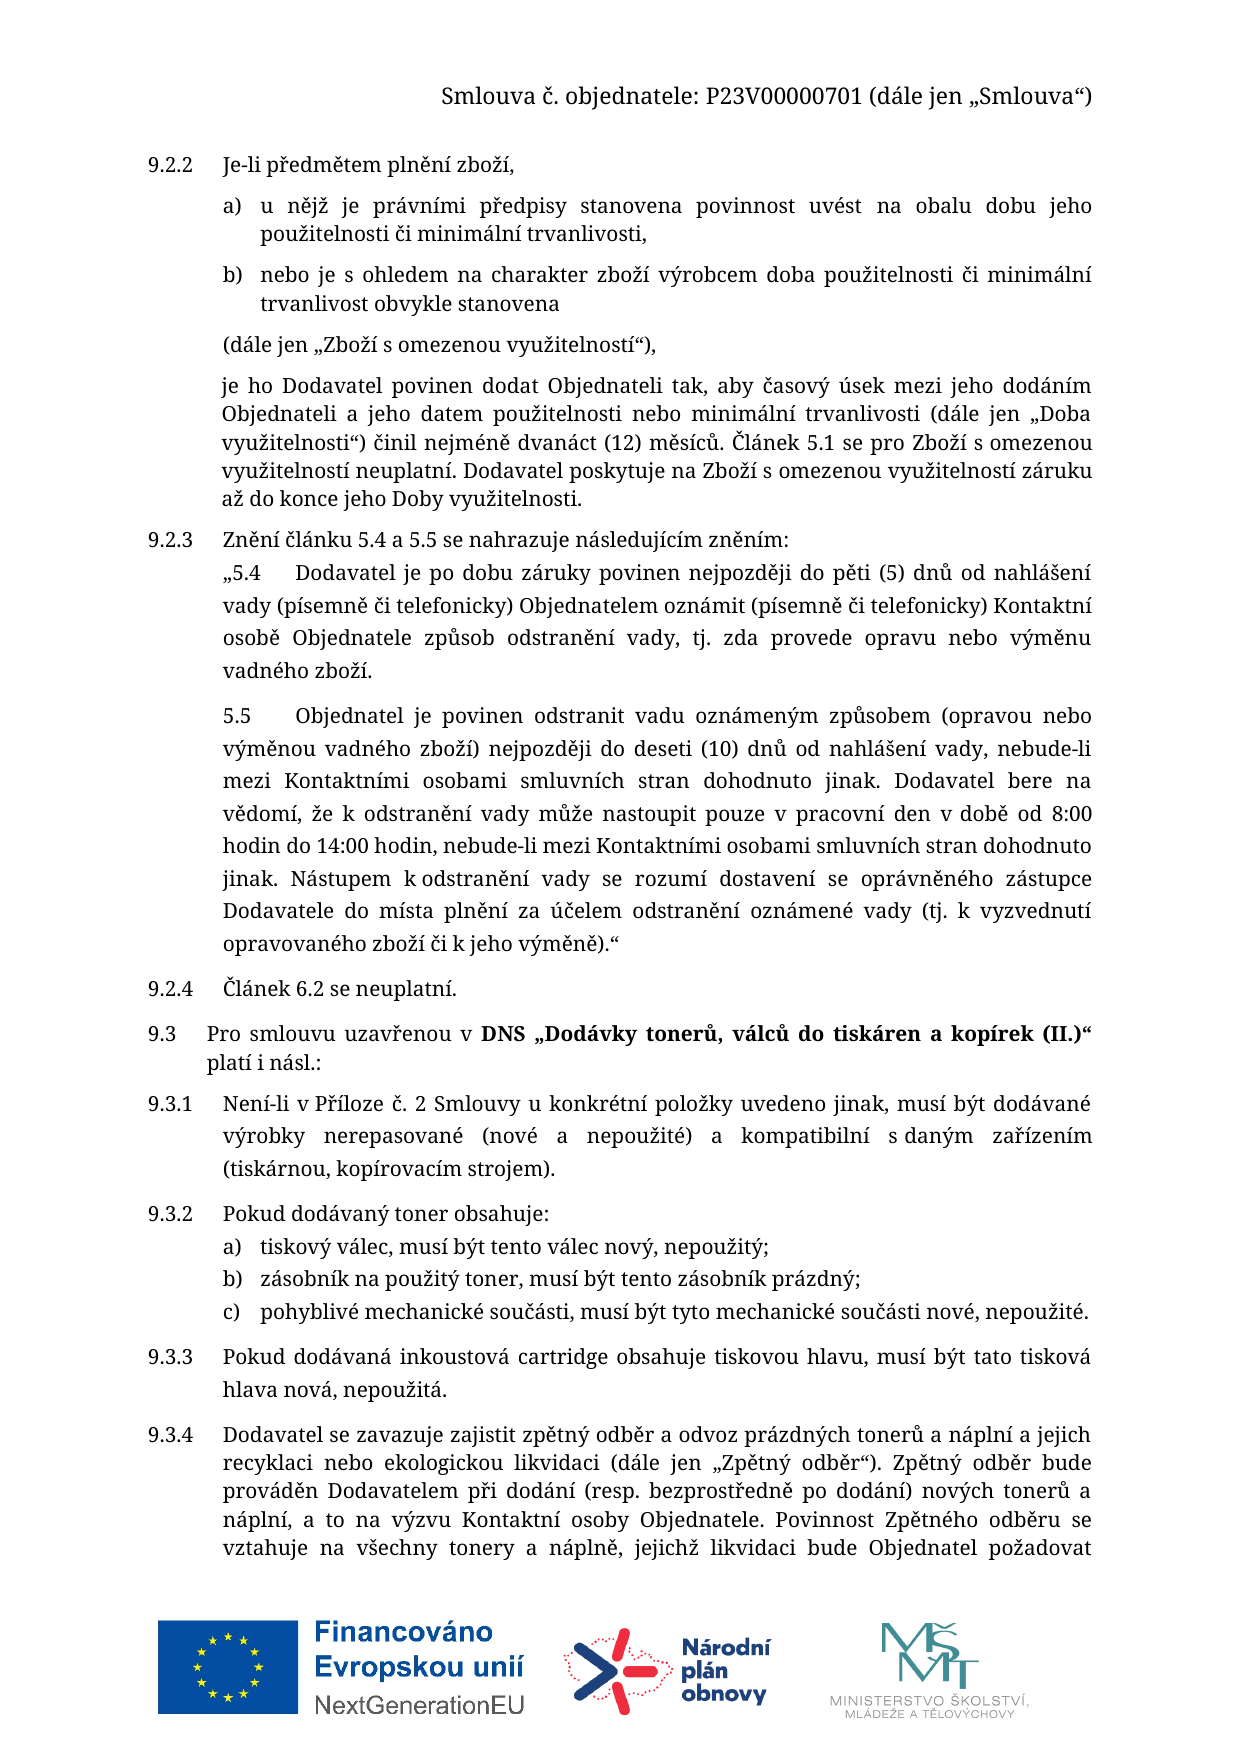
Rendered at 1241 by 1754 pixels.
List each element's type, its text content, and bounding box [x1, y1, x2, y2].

list tiskový válec, musí být tento válec nový, nepoužitý; [223, 1232, 1093, 1260]
list Pokud dodávaný toner obsahuje: [148, 1199, 1093, 1228]
list 5.5 Objednatel je povinen odstranit vadu oznámeným způsobem (opravou nebo výměnou vadného zboží) nejpozději do deseti (10) dnů od nahlášení vady, nebude-li mezi Kontaktními osobami smluvních stran dohodnuto jinak. Dodavatel bere na vědomí, že k odstranění vady může nastoupit pouze v pracovní den v době od 8:00 hodin do 14:00 hodin, nebude-li mezi Kontaktními osobami smluvních stran dohodnuto jinak. Nástupem k odstranění vady se rozumí dostavení se oprávněného zástupce Dodavatele do místa plnění za účelem odstranění oznámené vady (tj. k vyzvednutí opravovaného zboží či k jeho výměně).“ [223, 701, 1093, 958]
picture [147, 1605, 789, 1726]
text je ho Dodavatel povinen dodat Objednateli tak, aby časový úsek mezi jeho dodáním Objednateli a jeho datem použitelnosti nebo minimální trvanlivosti (dále jen „Doba využitelnosti“) činil nejméně dvanáct (12) měsíců. Článek 5.1 se pro Zboží s omezenou využitelností neuplatní. Dodavatel poskytuje na Zboží s omezenou využitelností záruku až do konce jeho Doby využitelnosti. [221, 371, 1093, 513]
picture [820, 1616, 1039, 1726]
list u nějž je právními předpisy stanovena povinnost uvést na obalu dobu jeho použitelnosti či minimální trvanlivosti, [223, 191, 1093, 248]
list Není-li v Příloze č. 2 Smlouvy u konkrétní položky uvedeno jinak, musí být dodávané výrobky nerepasované (nové a nepoužité) a kompatibilní s daným zařízením (tiskárnou, kopírovacím strojem). [148, 1089, 1093, 1182]
list Pro smlouvu uzavřenou v DNS „Dodávky tonerů, válců do tiskáren a kopírek (II.)“ platí i násl.: [148, 1019, 1093, 1076]
list nebo je s ohledem na charakter zboží výrobcem doba použitelnosti či minimální trvanlivost obvykle stanovena [223, 261, 1093, 317]
list zásobník na použitý toner, musí být tento zásobník prázdný; [223, 1264, 1093, 1293]
list Článek 6.2 se neuplatní. [148, 974, 1093, 1003]
list pohyblivé mechanické součásti, musí být tyto mechanické součásti nové, nepoužité. [223, 1297, 1093, 1325]
list Je-li předmětem plnění zboží, [148, 150, 1093, 179]
list Pokud dodávaná inkoustová cartridge obsahuje tiskovou hlavu, musí být tato tisková hlava nová, nepoužitá. [148, 1342, 1093, 1403]
list Znění článku 5.4 a 5.5 se nahrazuje následujícím zněním: [148, 526, 1093, 554]
list „5.4 Dodavatel je po dobu záruky povinen nejpozději do pěti (5) dnů od nahlášení vady (písemně či telefonicky) Objednatelem oznámit (písemně či telefonicky) Kontaktní osobě Objednatele způsob odstranění vady, tj. zda provede opravu nebo výměnu vadného zboží. [223, 558, 1093, 684]
text (dále jen „Zboží s omezenou využitelností“), [223, 330, 1093, 358]
